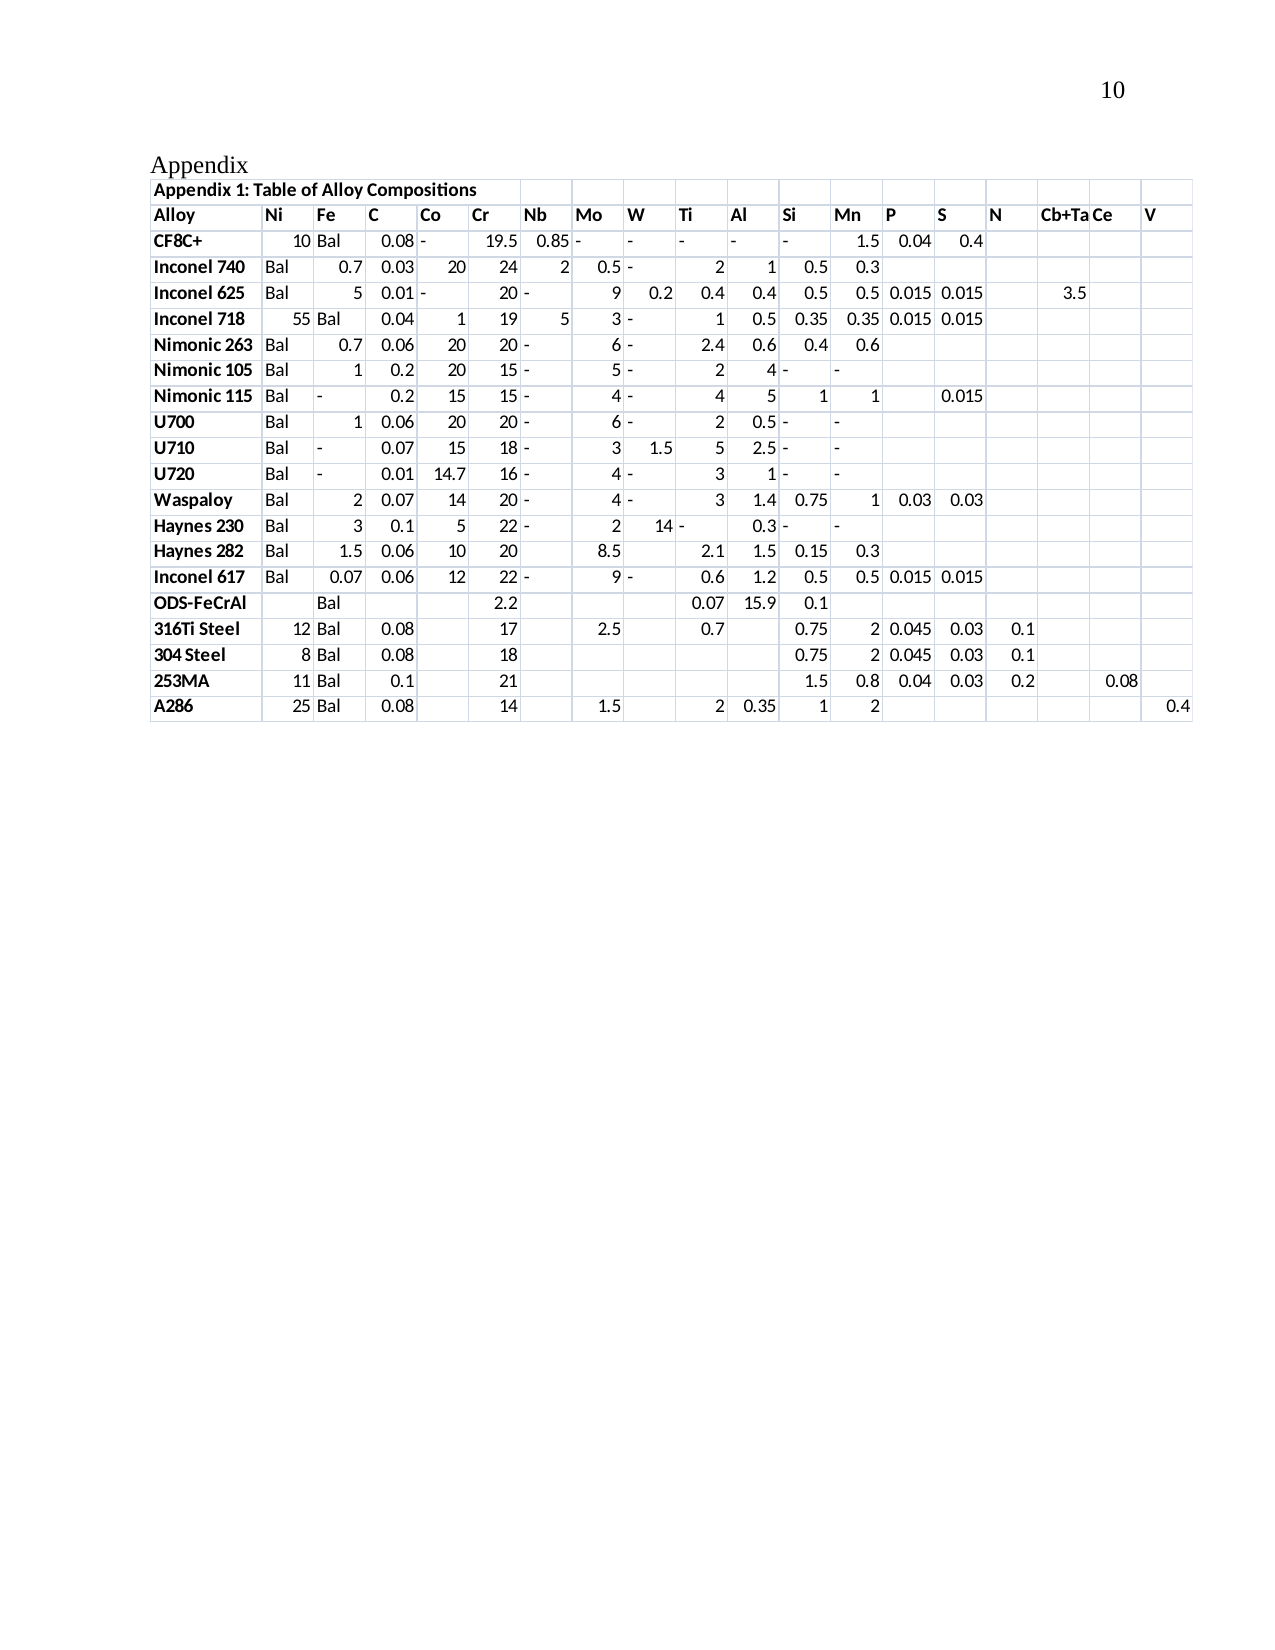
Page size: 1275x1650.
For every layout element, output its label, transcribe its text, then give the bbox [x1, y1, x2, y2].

text Appendix [150, 150, 1125, 179]
